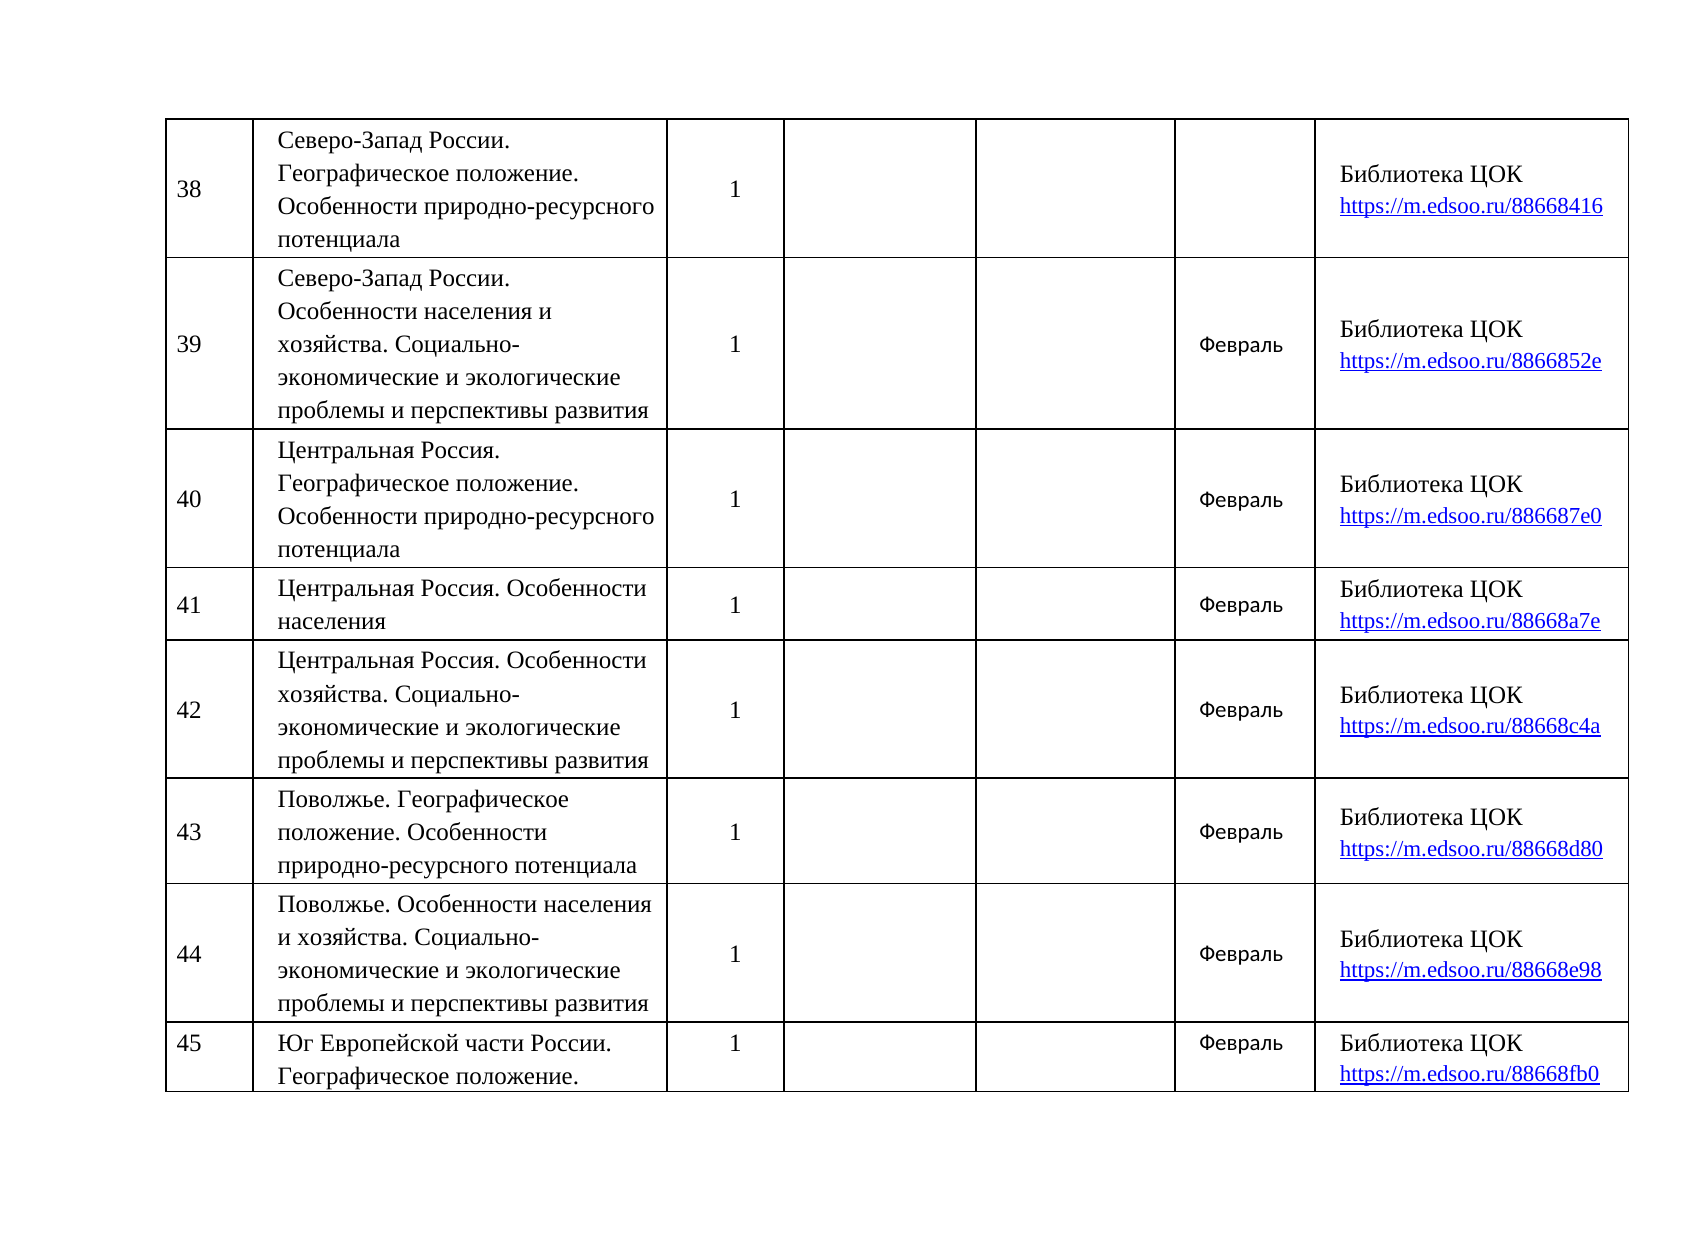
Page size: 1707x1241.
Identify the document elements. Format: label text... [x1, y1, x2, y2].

table_cell [977, 568, 1174, 639]
table_cell [977, 120, 1174, 257]
table_cell Библиотека ЦОК https://m.edsoo.ru/88668e98 [1316, 884, 1628, 1021]
table_cell [977, 884, 1174, 1021]
table_cell 1 [668, 641, 783, 777]
table_cell 38 [167, 120, 252, 257]
table_cell [785, 568, 975, 639]
table_cell Февраль [1176, 568, 1314, 639]
table_cell Библиотека ЦОК https://m.edsoo.ru/8866852e [1316, 258, 1628, 428]
table_cell 43 [167, 779, 252, 883]
table_cell Центральная Россия. Особенности хозяйства. Социально-экономические и экологические проблемы и перспективы развития [254, 641, 666, 777]
table_cell 1 [668, 884, 783, 1021]
table_cell [785, 1023, 975, 1091]
table_cell Февраль [1176, 430, 1314, 566]
table_cell [785, 641, 975, 777]
table_cell 1 [668, 779, 783, 883]
table_cell Февраль [1176, 779, 1314, 883]
table_cell Центральная Россия. Географическое положение. Особенности природно-ресурсного потенциала [254, 430, 666, 566]
table_cell Библиотека ЦОК https://m.edsoo.ru/886687e0 [1316, 430, 1628, 566]
table_cell Поволжье. Географическое положение. Особенности природно-ресурсного потенциала [254, 779, 666, 883]
table_cell [785, 884, 975, 1021]
table_cell 42 [167, 641, 252, 777]
table_cell Поволжье. Особенности населения и хозяйства. Социально-экономические и экологические проблемы и перспективы развития [254, 884, 666, 1021]
table_cell 1 [668, 430, 783, 566]
table_cell [785, 120, 975, 257]
table_cell 39 [167, 258, 252, 428]
table_cell Библиотека ЦОК https://m.edsoo.ru/88668a7e [1316, 568, 1628, 639]
table_cell [977, 1023, 1174, 1091]
table_cell 40 [167, 430, 252, 566]
table_cell [785, 258, 975, 428]
table_cell [977, 779, 1174, 883]
table_cell Северо-Запад России. Географическое положение. Особенности природно-ресурсного потенциала [254, 120, 666, 257]
table_cell [977, 641, 1174, 777]
table_cell 1 [668, 258, 783, 428]
table_cell [785, 430, 975, 566]
table_cell Библиотека ЦОК https://m.edsoo.ru/88668d80 [1316, 779, 1628, 883]
table_cell Библиотека ЦОК https://m.edsoo.ru/88668c4a [1316, 641, 1628, 777]
table_cell Февраль [1176, 884, 1314, 1021]
table_cell 45 [167, 1023, 252, 1091]
table_cell Центральная Россия. Особенности населения [254, 568, 666, 639]
table_cell 41 [167, 568, 252, 639]
table_cell Северо-Запад России. Особенности населения и хозяйства. Социально-экономические и экологические проблемы и перспективы развития [254, 258, 666, 428]
table_cell Библиотека ЦОК https://m.edsoo.ru/88668416 [1316, 120, 1628, 257]
table_cell 1 [668, 1023, 783, 1091]
table_cell 1 [668, 120, 783, 257]
table_cell [977, 430, 1174, 566]
table_cell 1 [668, 568, 783, 639]
table_cell [785, 779, 975, 883]
table_cell Февраль [1176, 641, 1314, 777]
table_cell [977, 258, 1174, 428]
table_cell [254, 1023, 666, 1091]
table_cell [1316, 1023, 1628, 1091]
table_cell [1176, 120, 1314, 257]
table_cell Февраль [1176, 258, 1314, 428]
table_cell Февраль [1176, 1023, 1314, 1091]
table_cell 44 [167, 884, 252, 1021]
